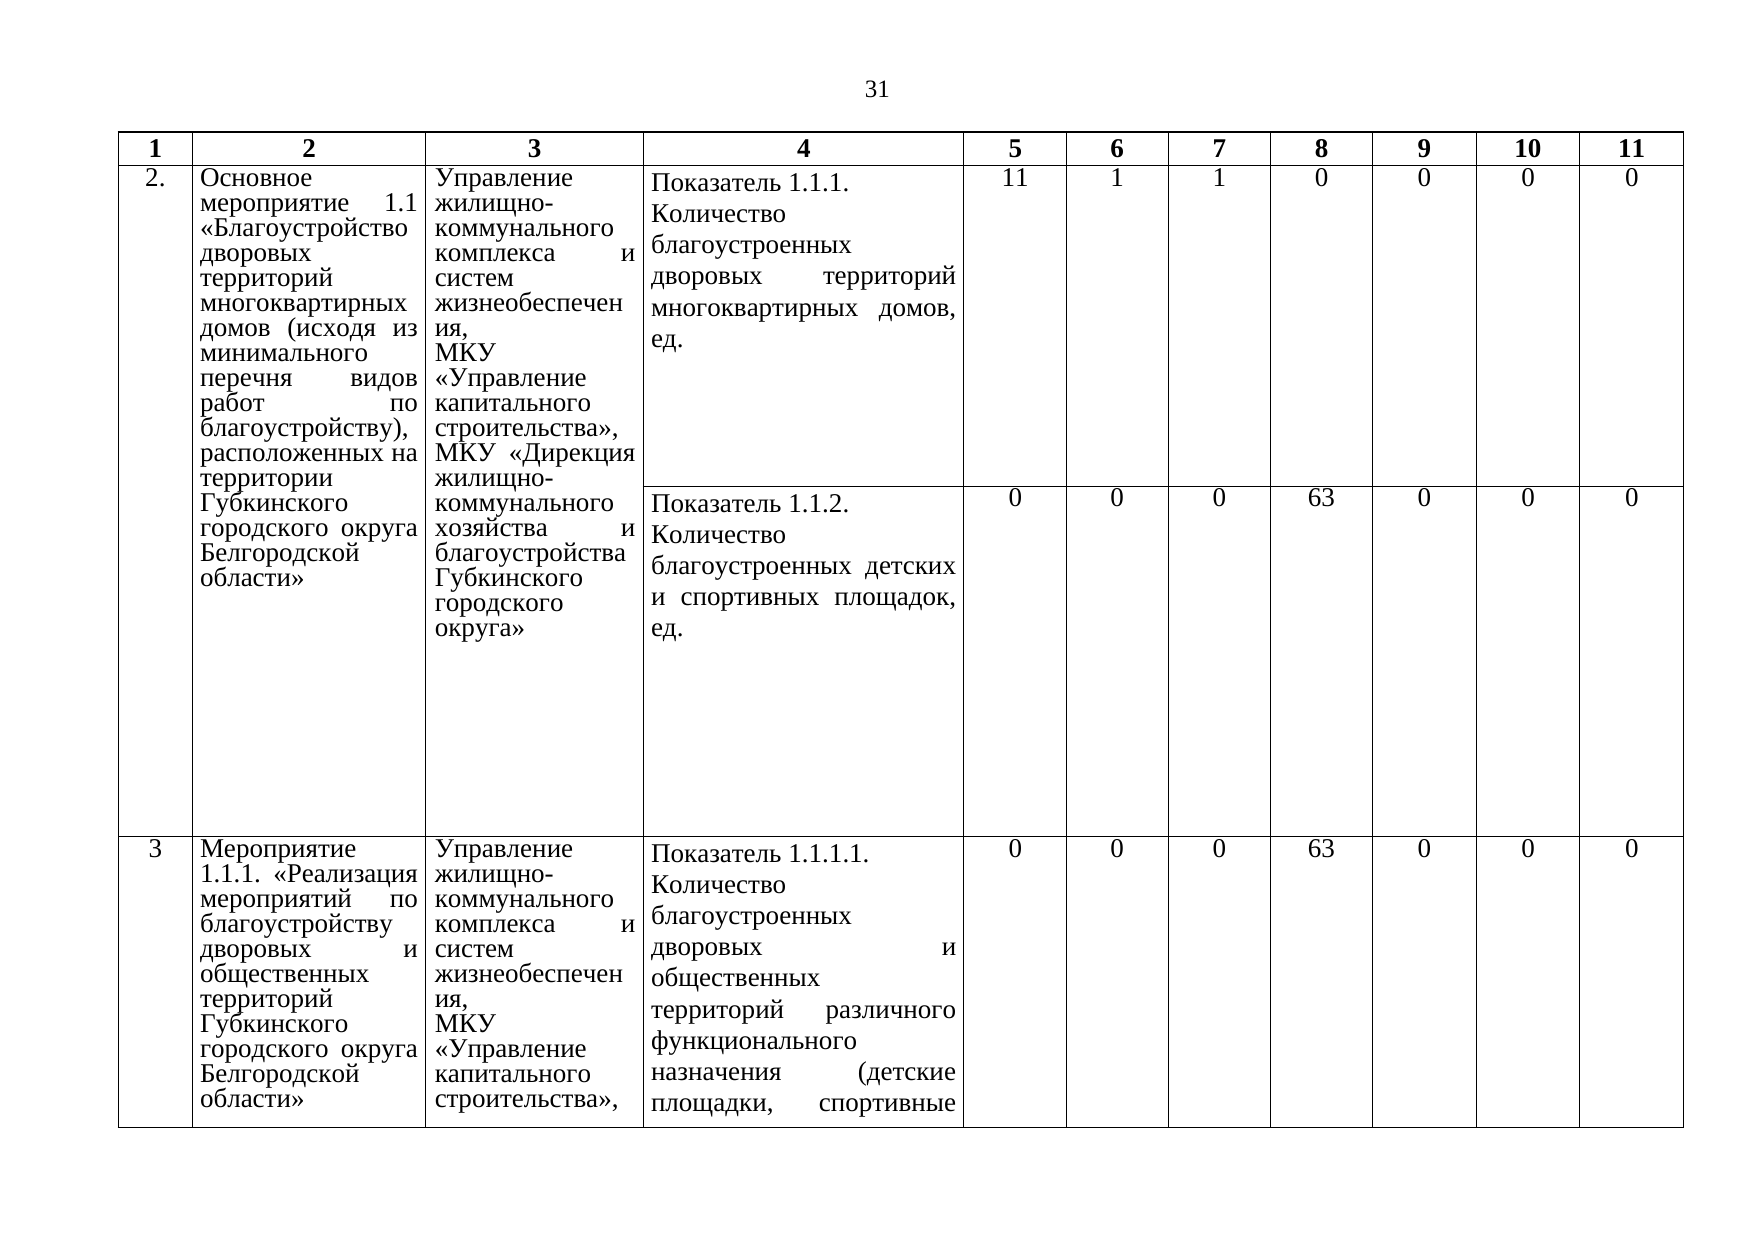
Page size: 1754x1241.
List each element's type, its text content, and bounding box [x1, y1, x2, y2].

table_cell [193, 837, 425, 1127]
table_cell 0 [1580, 166, 1683, 486]
table_cell 0 [1373, 487, 1476, 836]
table_cell 0 [1580, 837, 1683, 1127]
table_cell 0 [1067, 837, 1168, 1127]
table_cell 0 [964, 487, 1066, 836]
table_cell Показатель 1.1.2. Количество благоустроенных детских и спортивных площадок, ед. [644, 487, 963, 836]
table_cell 0 [1477, 837, 1579, 1127]
table_header 11 [1580, 133, 1683, 165]
table_cell 0 [1477, 166, 1579, 486]
table_header 1 [119, 133, 192, 165]
table_cell 2. [119, 166, 192, 836]
table_cell 3 [119, 837, 192, 1127]
table_cell 1 [1067, 166, 1168, 486]
table_header 5 [964, 133, 1066, 165]
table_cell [644, 837, 963, 1127]
table_header 2 [193, 133, 425, 165]
table_cell 0 [1373, 837, 1476, 1127]
table_cell 0 [1373, 166, 1476, 486]
table_cell 11 [964, 166, 1066, 486]
table_header 9 [1373, 133, 1476, 165]
table_header 10 [1477, 133, 1579, 165]
table_cell 0 [1067, 487, 1168, 836]
table_header 6 [1067, 133, 1168, 165]
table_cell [426, 837, 643, 1127]
table_header 7 [1169, 133, 1270, 165]
table_cell 63 [1271, 487, 1372, 836]
table_cell 63 [1271, 837, 1372, 1127]
table_header 8 [1271, 133, 1372, 165]
table_cell 0 [1169, 487, 1270, 836]
table_cell 1 [1169, 166, 1270, 486]
table_cell 0 [1271, 166, 1372, 486]
table_header 3 [426, 133, 643, 165]
table_cell 0 [964, 837, 1066, 1127]
table_cell Основное мероприятие 1.1 «Благоустройство дворовых территорий многоквартирных домов (исходя из минимального перечня видов работ по благоустройству), расположенных на территории Губкинского городского округа Белгородской области» [193, 166, 425, 836]
table_cell 0 [1477, 487, 1579, 836]
table_cell 0 [1580, 487, 1683, 836]
table_cell Показатель 1.1.1. Количество благоустроенных дворовых территорий многоквартирных домов, ед. [644, 166, 963, 486]
table_cell 0 [1169, 837, 1270, 1127]
table_header 4 [644, 133, 963, 165]
